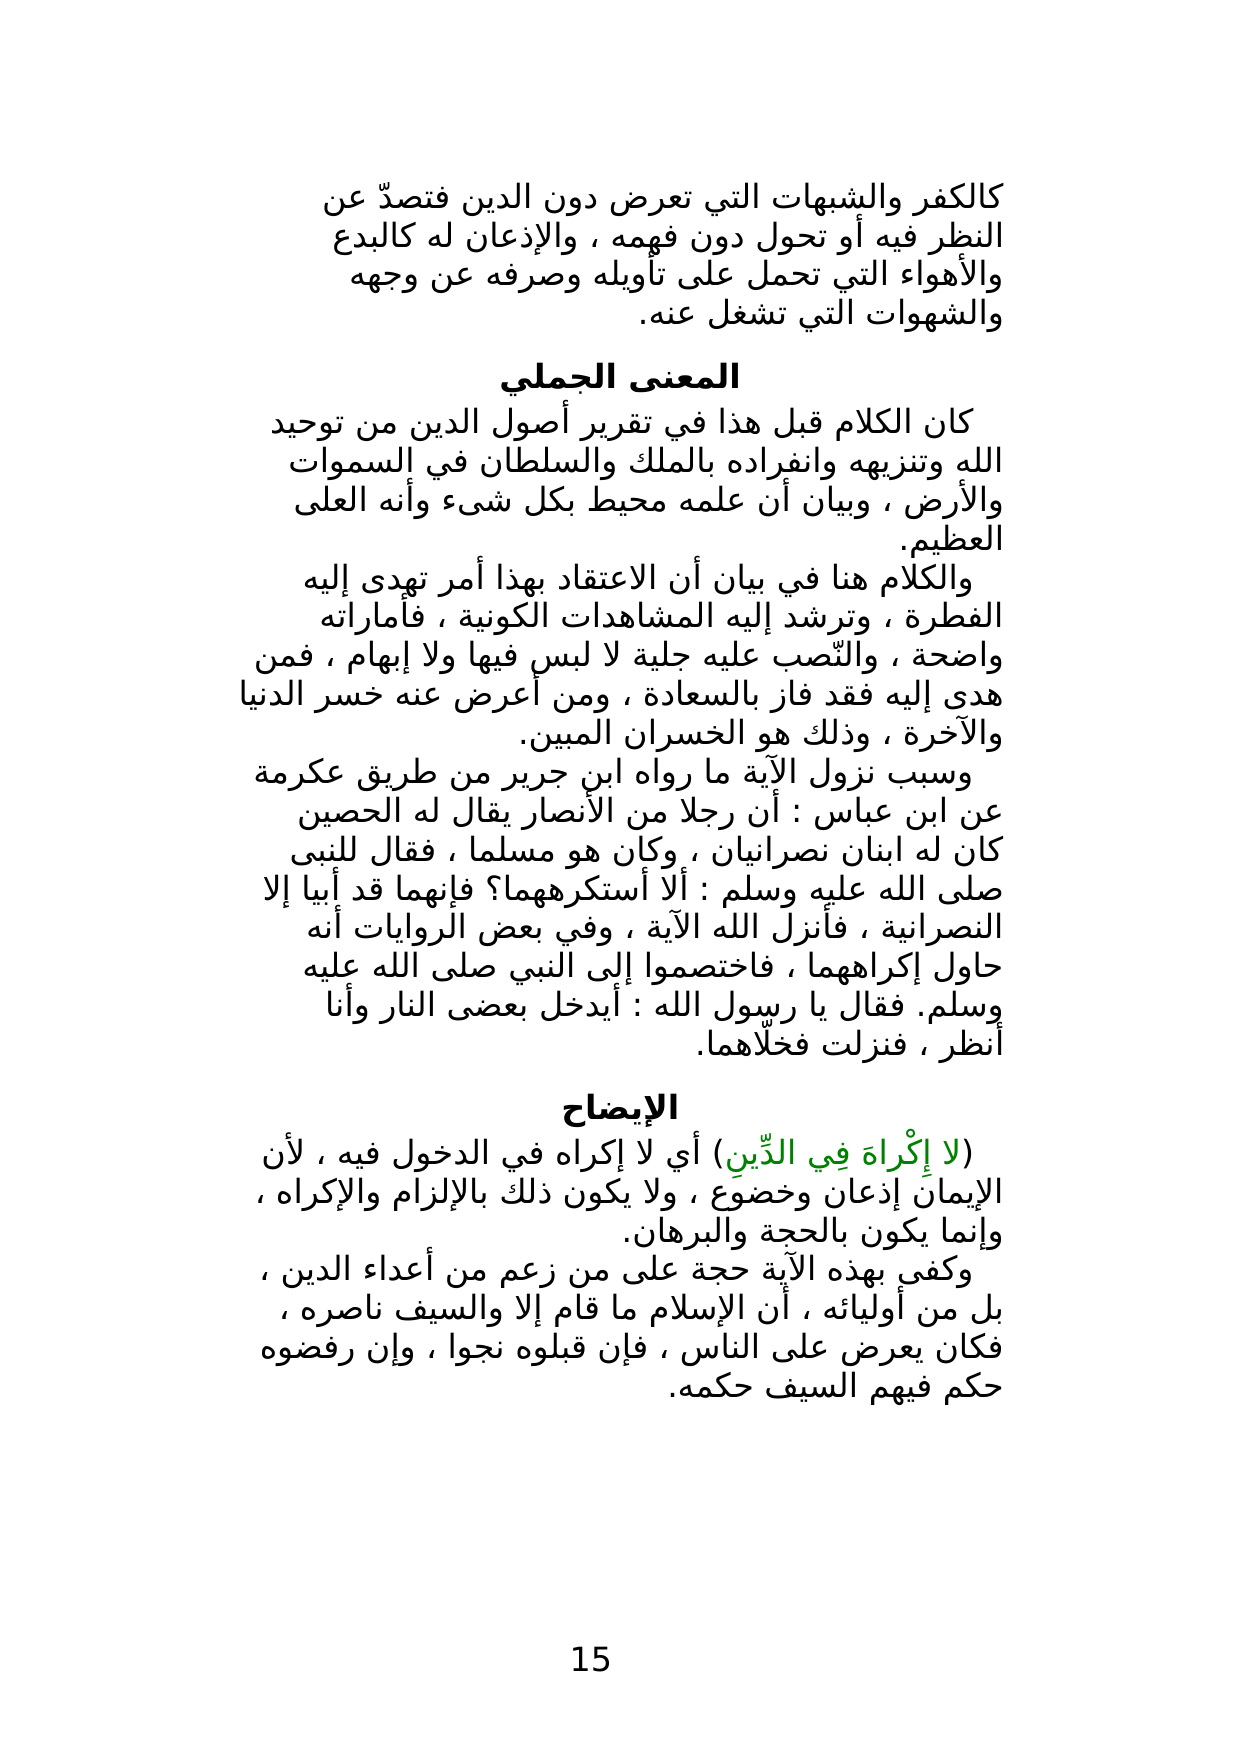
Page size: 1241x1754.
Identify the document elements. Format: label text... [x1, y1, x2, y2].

text وسبب نزول الآية ما رواه ابن جرير من طريق عكرمة عن ابن عباس : أن رجلا من الأنصار يقال له الحصين كان له ابنان نصرانيان ، وكان هو مسلما ، فقال للنبى صلى الله عليه وسلم : ألا أستكرههما؟ فإنهما قد أبيا إلا النصرانية ، فأنزل الله الآية ، وفي بعض الروايات أنه حاول إكراههما ، فاختصموا إلى النبي صلى الله عليه وسلم. فقال يا رسول الله : أيدخل بعضى النار وأنا أنظر ، فنزلت فخلّاهما. [236, 752, 1004, 1063]
text الإيضاح [236, 1088, 1004, 1127]
text (لا إِكْراهَ فِي الدِّينِ) أي لا إكراه في الدخول فيه ، لأن الإيمان إذعان وخضوع ، ولا يكون ذلك بالإلزام والإكراه ، وإنما يكون بالحجة والبرهان. [236, 1133, 1004, 1250]
text كالكفر والشبهات التي تعرض دون الدين فتصدّ عن النظر فيه أو تحول دون فهمه ، والإذعان له كالبدع والأهواء التي تحمل على تأويله وصرفه عن وجهه والشهوات التي تشغل عنه. [236, 177, 1004, 333]
text وكفى بهذه الآية حجة على من زعم من أعداء الدين ، بل من أوليائه ، أن الإسلام ما قام إلا والسيف ناصره ، فكان يعرض على الناس ، فإن قبلوه نجوا ، وإن رفضوه حكم فيهم السيف حكمه. [236, 1250, 1004, 1405]
text المعنى الجملي [236, 358, 1004, 396]
text كان الكلام قبل هذا في تقرير أصول الدين من توحيد الله وتنزيهه وانفراده بالملك والسلطان في السموات والأرض ، وبيان أن علمه محيط بكل شىء وأنه العلى العظيم. [236, 403, 1004, 558]
text والكلام هنا في بيان أن الاعتقاد بهذا أمر تهدى إليه الفطرة ، وترشد إليه المشاهدات الكونية ، فأماراته واضحة ، والنّصب عليه جلية لا لبس فيها ولا إبهام ، فمن هدى إليه فقد فاز بالسعادة ، ومن أعرض عنه خسر الدنيا والآخرة ، وذلك هو الخسران المبين. [236, 558, 1004, 752]
